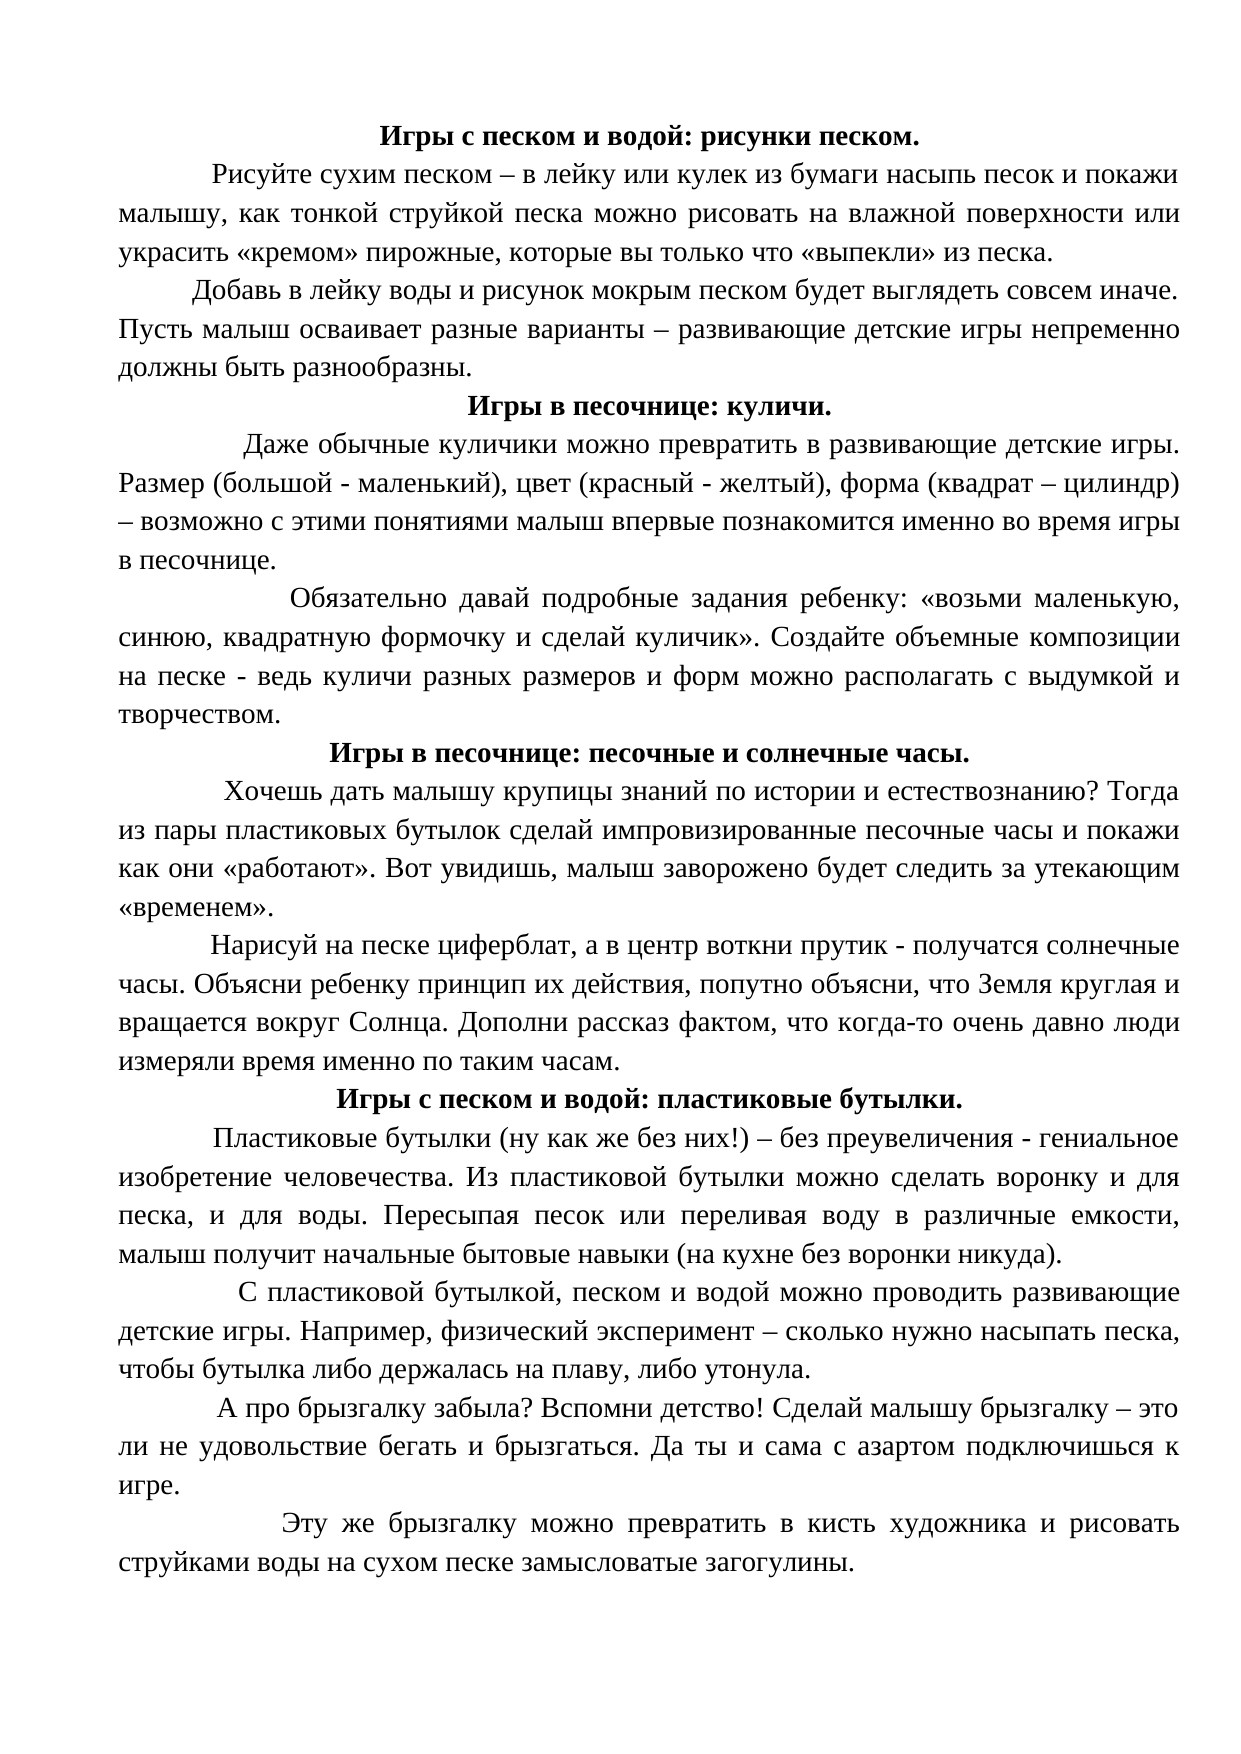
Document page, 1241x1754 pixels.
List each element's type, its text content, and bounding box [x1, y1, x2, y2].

text Игры с песком и водой: пластиковые бутылки. [118, 1082, 1181, 1115]
text Нарисуй на песке циферблат, а в центр воткни прутик - получатся солнечные часы. Объясни ребенку принцип их действия, попутно объясни, что Земля круглая и вращается вокруг Солнца. Дополни рассказ фактом, что когда-то очень давно люди измеряли время именно по таким часам. [118, 927, 1181, 1077]
text Игры в песочнице: песочные и солнечные часы. [118, 735, 1181, 768]
text Хочешь дать малышу крупицы знаний по истории и естествознанию? Тогда из пары пластиковых бутылок сделай импровизированные песочные часы и покажи как они «работают». Вот увидишь, малыш заворожено будет следить за утекающим «временем». [118, 773, 1181, 922]
text Игры с песком и водой: рисунки песком. [118, 118, 1181, 152]
text Эту же брызгалку можно превратить в кисть художника и рисовать струйками воды на сухом песке замысловатые загогулины. [118, 1506, 1181, 1578]
text Пластиковые бутылки (ну как же без них!) – без преувеличения - гениальное изобретение человечества. Из пластиковой бутылки можно сделать воронку и для песка, и для воды. Пересыпая песок или переливая воду в различные емкости, малыш получит начальные бытовые навыки (на кухне без воронки никуда). [118, 1120, 1181, 1269]
text Рисуйте сухим песком – в лейку или кулек из бумаги насыпь песок и покажи малышу, как тонкой струйкой песка можно рисовать на влажной поверхности или украсить «кремом» пирожные, которые вы только что «выпекли» из песка. [118, 157, 1181, 267]
text Игры в песочнице: куличи. [118, 388, 1181, 421]
text А про брызгалку забыла? Вспомни детство! Сделай малышу брызгалку – это ли не удовольствие бегать и брызгаться. Да ты и сама с азартом подключишься к игре. [118, 1390, 1181, 1501]
text Обязательно давай подробные задания ребенку: «возьми маленькую, синюю, квадратную формочку и сделай куличик». Создайте объемные композиции на песке - ведь куличи разных размеров и форм можно располагать с выдумкой и творчеством. [118, 581, 1181, 730]
text С пластиковой бутылкой, песком и водой можно проводить развивающие детские игры. Например, физический эксперимент – сколько нужно насыпать песка, чтобы бутылка либо держалась на плаву, либо утонула. [118, 1274, 1181, 1385]
text Даже обычные куличики можно превратить в развивающие детские игры. Размер (большой - маленький), цвет (красный - желтый), форма (квадрат – цилиндр) – возможно с этими понятиями малыш впервые познакомится именно во время игры в песочнице. [118, 426, 1181, 576]
text Добавь в лейку воды и рисунок мокрым песком будет выглядеть совсем иначе. Пусть малыш осваивает разные варианты – развивающие детские игры непременно должны быть разнообразны. [118, 272, 1181, 383]
